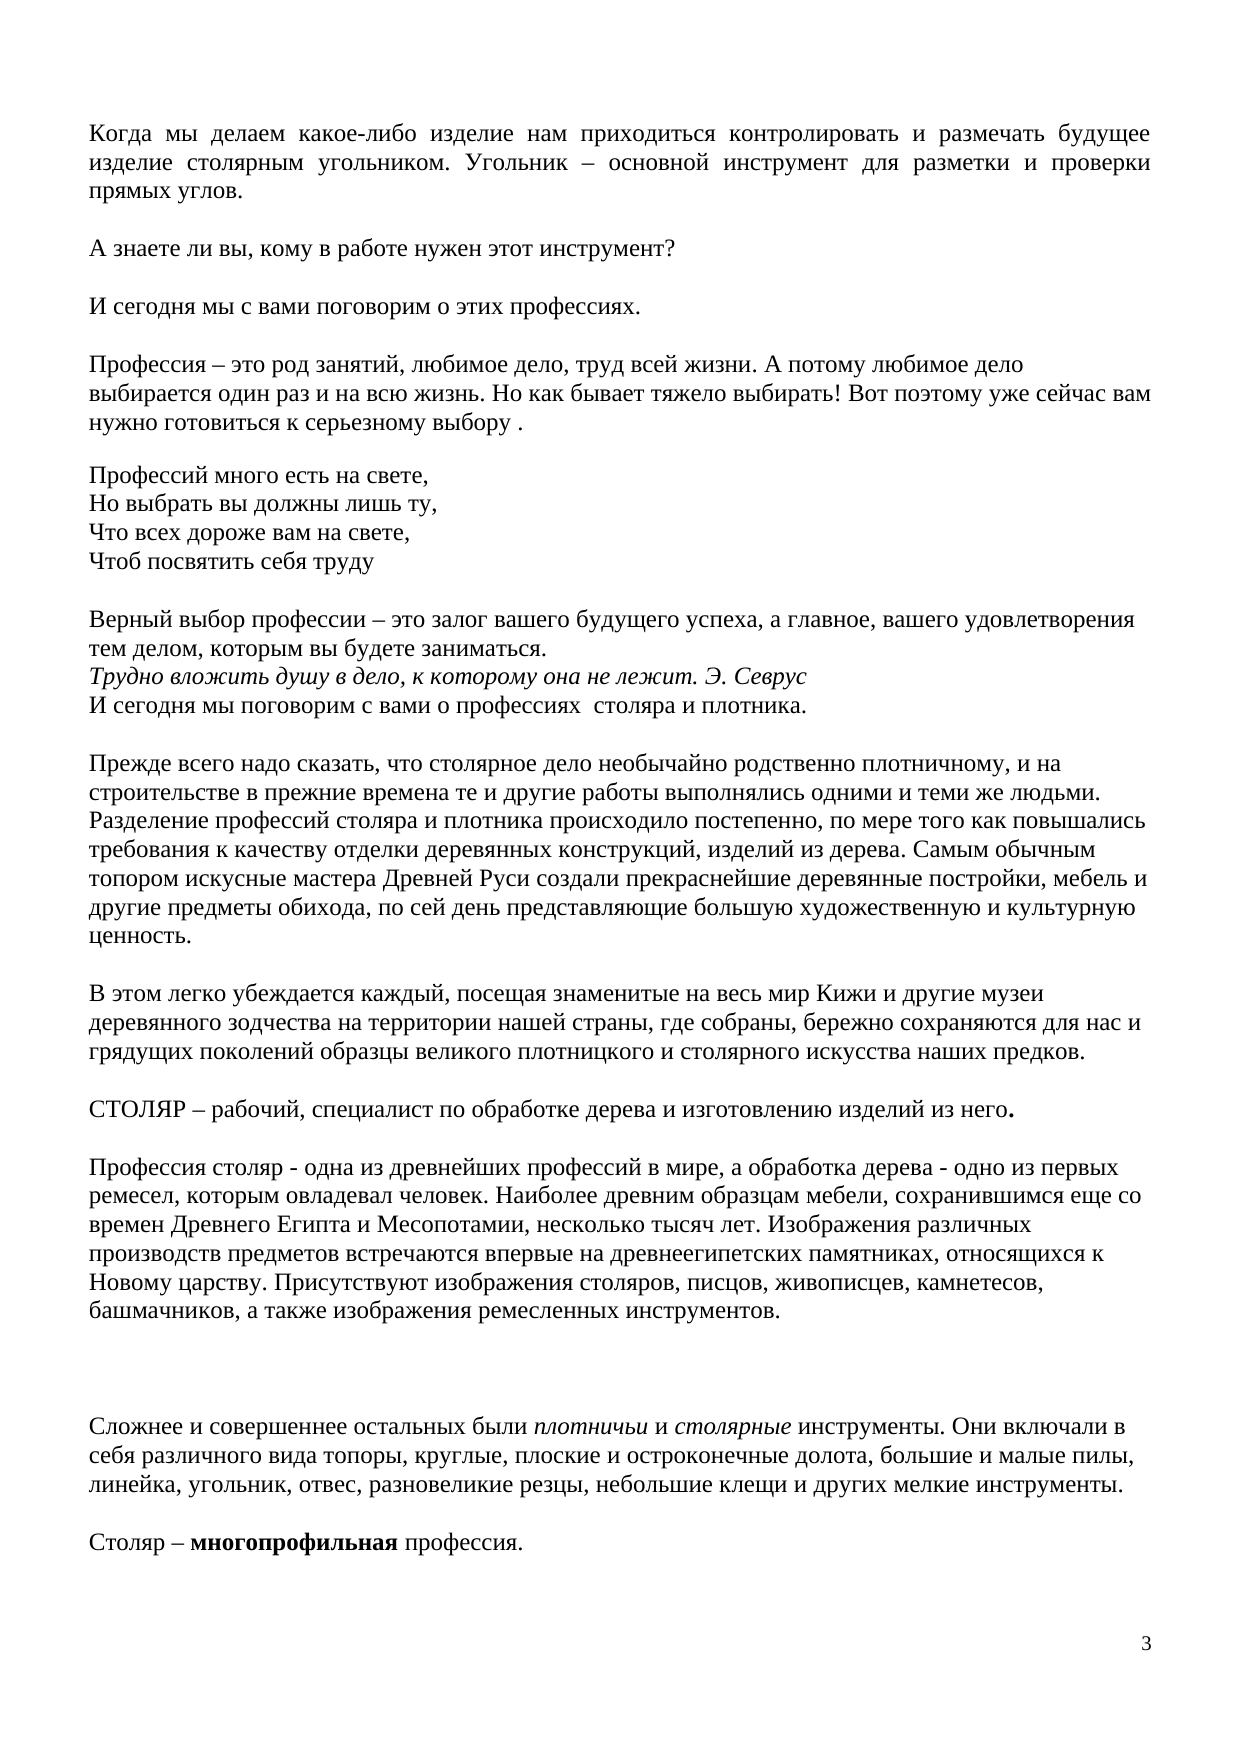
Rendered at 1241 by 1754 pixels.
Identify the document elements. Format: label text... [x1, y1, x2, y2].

text Прежде всего надо сказать, что столярное дело необычайно родственно плотничному, и на строительстве в прежние времена те и другие работы выполнялись одними и теми же людьми. Разделение профессий столяра и плотника происходило постепенно, по мере того как повышались требования к качеству отделки деревянных конструкций, изделий из дерева. Самым обычным топором искусные мастера Древней Руси создали прекраснейшие деревянные постройки, мебель и другие предметы обихода, по сей день представляющие большую художественную и культурную ценность. [89, 748, 1152, 949]
text Когда мы делаем какое-либо изделие нам приходиться контролировать и размечать будущее изделие столярным угольником. Угольник – основной инструмент для разметки и проверки прямых углов. [89, 118, 1152, 204]
text Столяр – многопрофильная профессия. [89, 1527, 1152, 1556]
text Профессий много есть на свете, [89, 460, 1152, 488]
text В этом легко убеждается каждый, посещая знаменитые на весь мир Кижи и другие музеи деревянного зодчества на территории нашей страны, где собраны, бережно сохраняются для нас и грядущих поколений образцы великого плотницкого и столярного искусства наших предков. [89, 978, 1152, 1065]
text Чтоб посвятить себя труду [89, 546, 1152, 575]
text Верный выбор профессии – это залог вашего будущего успеха, а главное, вашего удовлетворения тем делом, которым вы будете заниматься. Трудно вложить душу в дело, к которому она не лежит. Э. Севрус И сегодня мы поговорим с вами о профессиях столяра и плотника. [89, 604, 1152, 719]
text СТОЛЯР – рабочий, специалист по обработке дерева и изготовлению изделий из него. [89, 1094, 1152, 1123]
text Что всех дороже вам на свете, [89, 517, 1152, 546]
text Сложнее и совершеннее остальных были плотничьи и столярные инструменты. Они включали в себя различного вида топоры, круглые, плоские и остроконечные долота, большие и малые пилы, линейка, угольник, отвес, разновеликие резцы, небольшие клещи и других мелкие инструменты. [89, 1411, 1152, 1498]
text Профессия – это род занятий, любимое дело, труд всей жизни. А потому любимое дело выбирается один раз и на всю жизнь. Но как бывает тяжело выбирать! Вот поэтому уже сейчас вам нужно готовиться к серьезному выбору . [89, 349, 1152, 436]
text И сегодня мы с вами поговорим о этих профессиях. [89, 291, 1152, 320]
text А знаете ли вы, кому в работе нужен этот инструмент? [89, 233, 1152, 262]
text Профессия столяр - одна из древнейших профессий в мире, а обработка дерева - одно из первых ремесел, которым овладевал человек. Наиболее древним образцам мебели, сохранившимся еще со времен Древнего Египта и Месопотамии, несколько тысяч лет. Изображения различных производств предметов встречаются впервые на древнеегипетских памятниках, относящихся к Новому царству. Присутствуют изображения столяров, писцов, живописцев, камнетесов, башмачников, а также изображения ремесленных инструментов. [89, 1152, 1152, 1324]
text Но выбрать вы должны лишь ту, [89, 488, 1152, 517]
